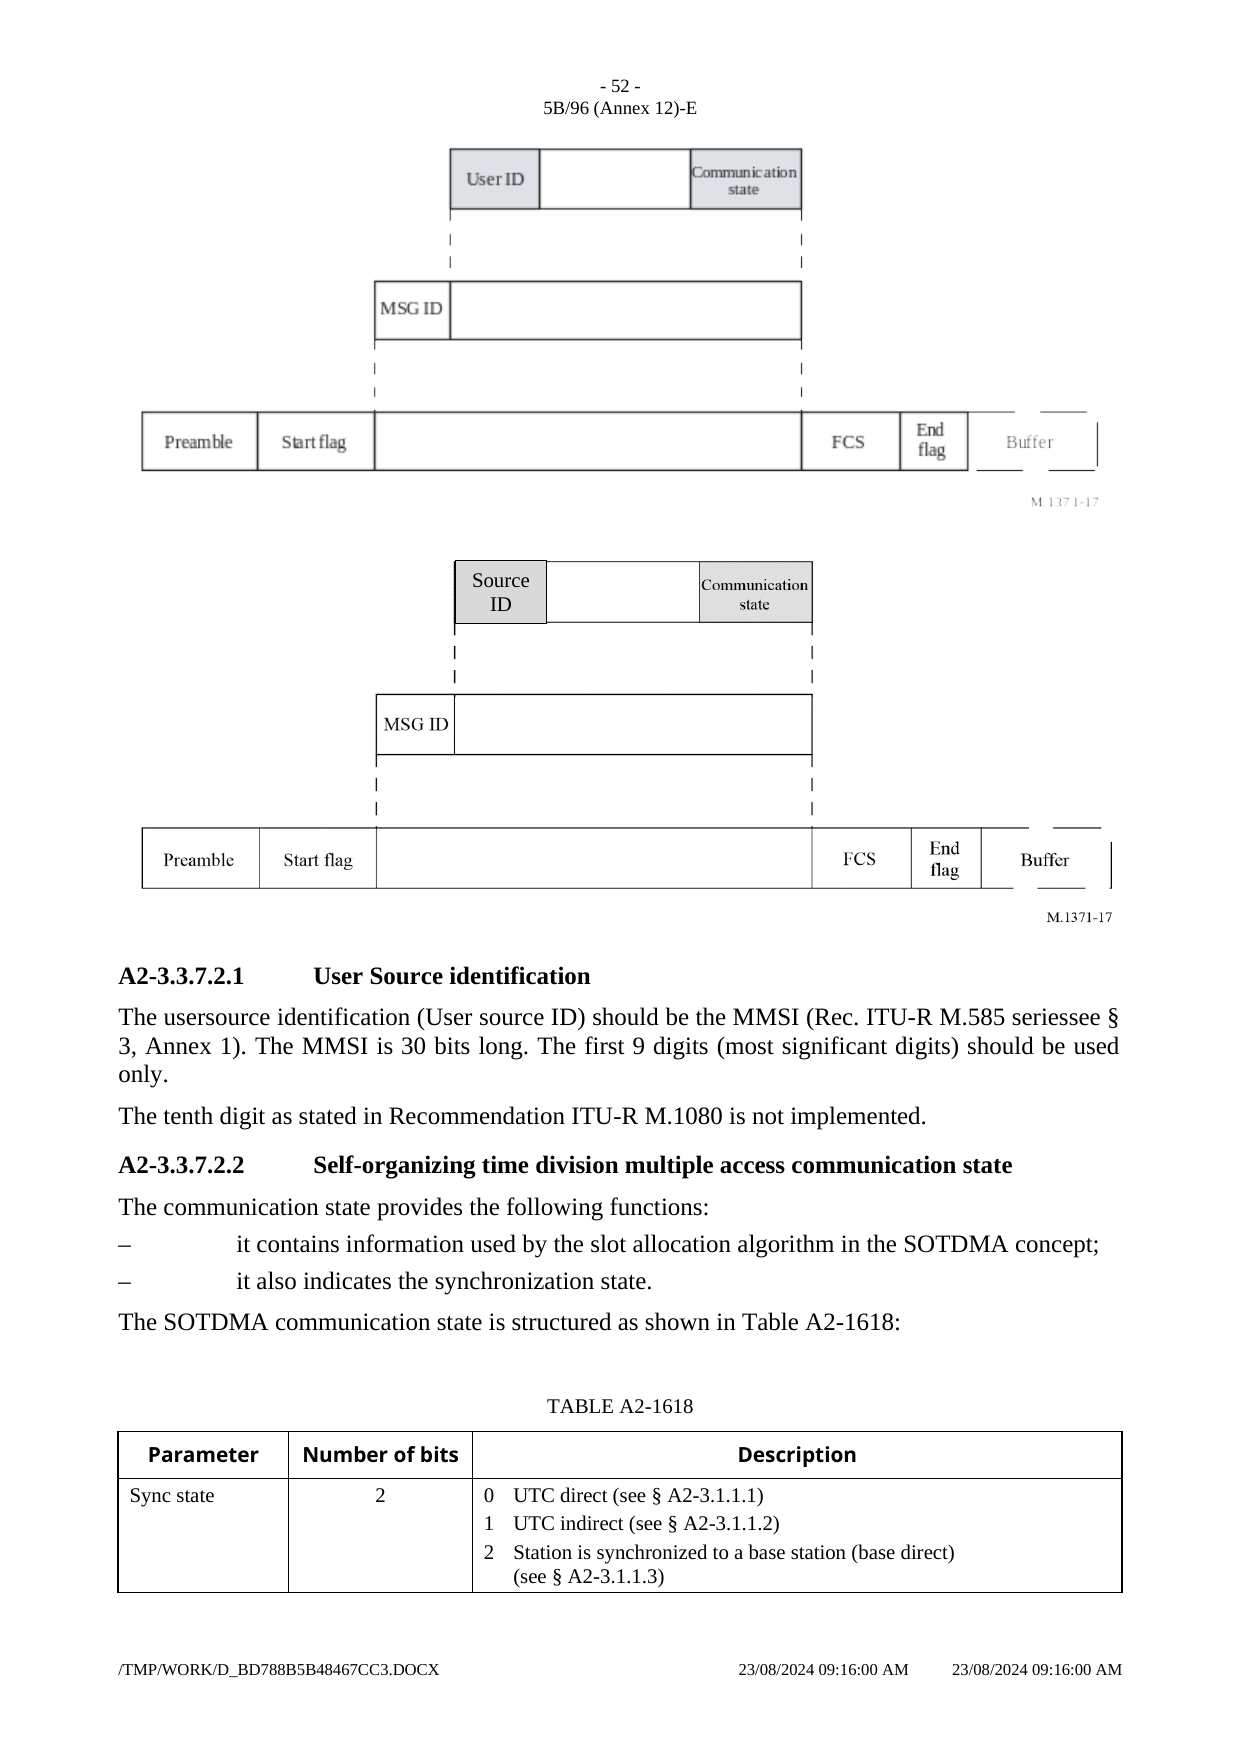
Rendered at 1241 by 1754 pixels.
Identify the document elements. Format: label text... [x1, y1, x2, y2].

table_cell 2 [289, 1479, 472, 1592]
text The communication state provides the following functions: [118, 1192, 1122, 1220]
subtitle 3.3.7.2.2 Self-organizing time division multiple access communication state [118, 1150, 1122, 1179]
text – it also indicates the synchronization state. [118, 1266, 1122, 1294]
table_cell Sync state [119, 1479, 288, 1592]
picture [118, 534, 1123, 936]
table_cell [473, 1479, 1121, 1592]
text TABLE [118, 1394, 1122, 1418]
table_header Number of bits [289, 1432, 472, 1477]
table_header Parameter [119, 1432, 288, 1477]
table_header Description [473, 1432, 1121, 1477]
text The SOTDMA communication state is structured as shown in Table : [118, 1307, 1122, 1336]
subtitle 3.3.7.2.1 identification [118, 936, 1122, 989]
text – it contains information used by the slot allocation algorithm in the SOTDMA concept; [118, 1229, 1122, 1257]
text The identification (ID) should be the MMSI (). The MMSI is 30 bits long. The first 9 digits (most significant digits) should be used only. [118, 1002, 1122, 1088]
